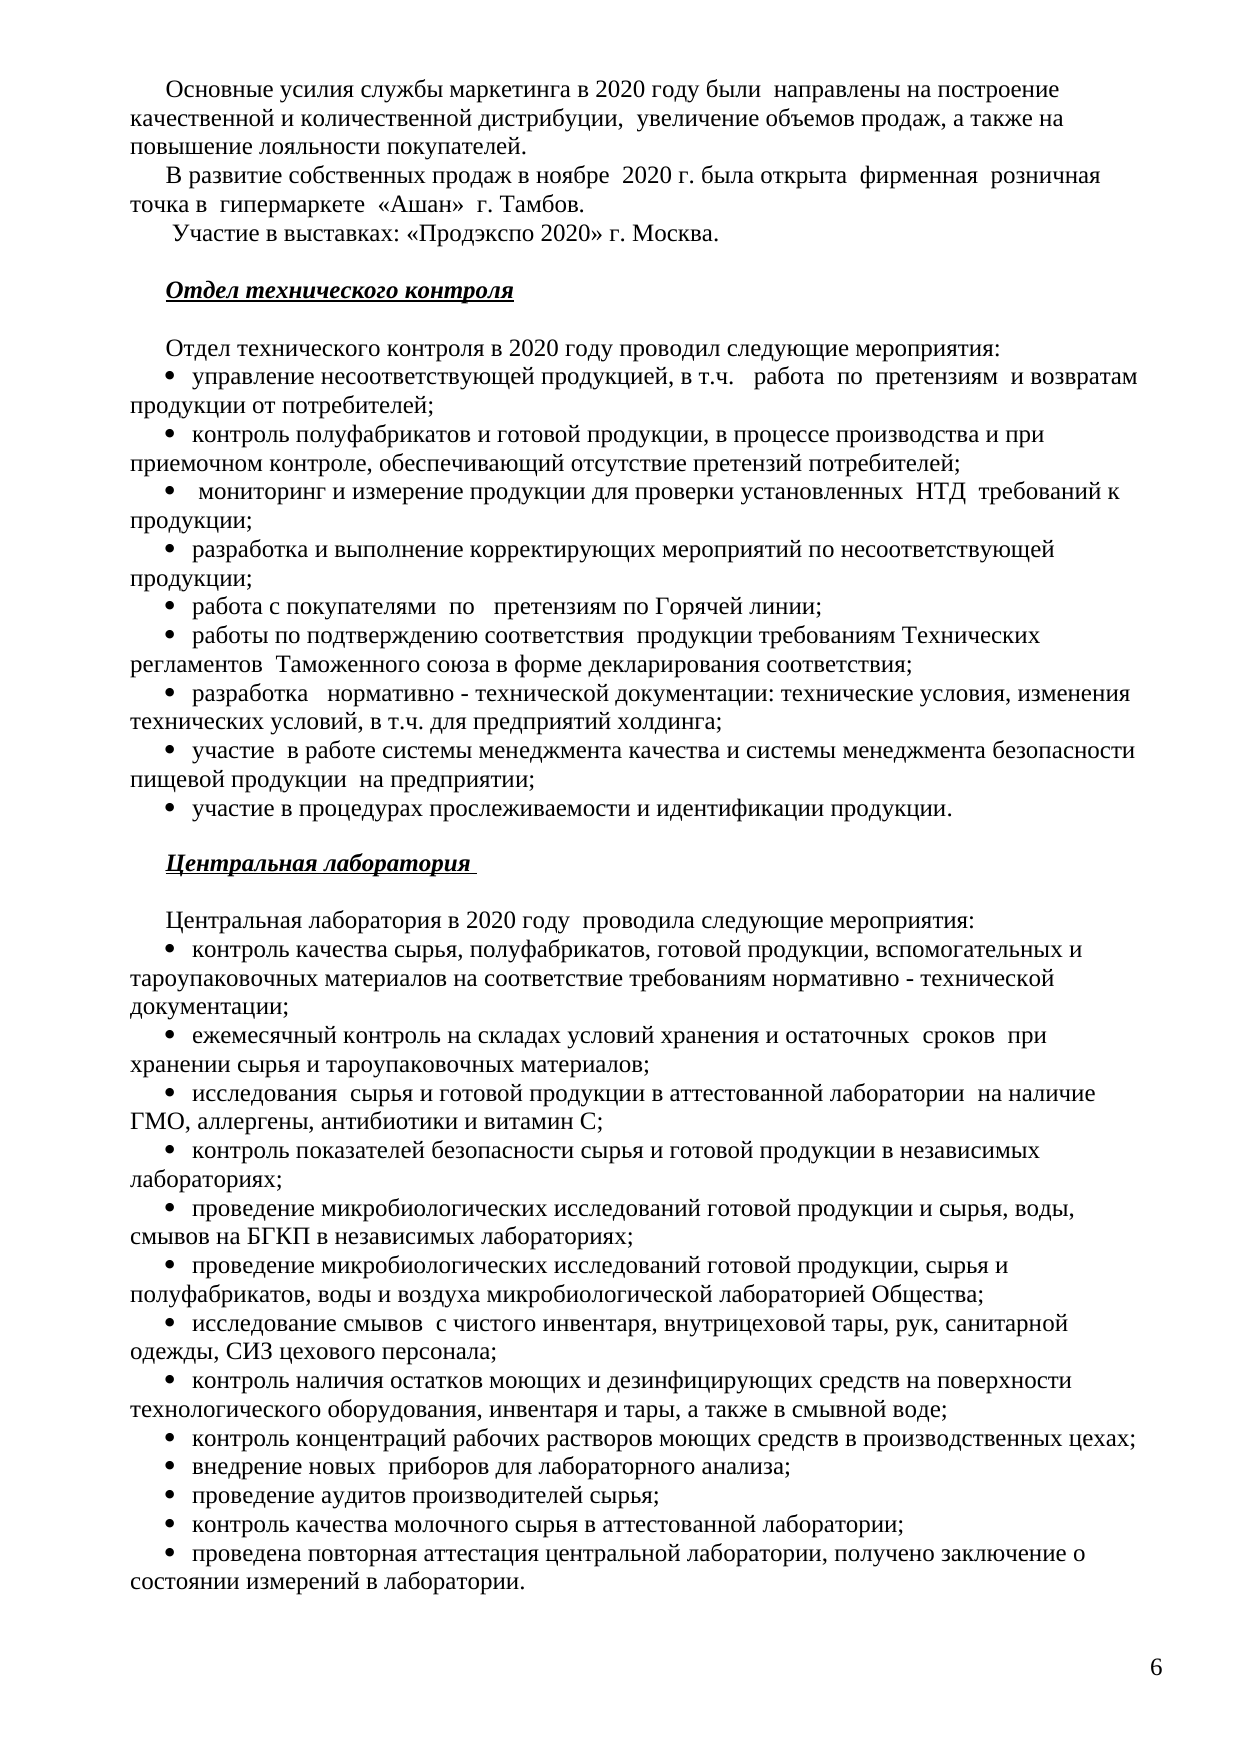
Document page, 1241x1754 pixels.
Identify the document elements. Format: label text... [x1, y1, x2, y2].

list контроль полуфабрикатов и готовой продукции, в процессе производства и при приемочном контроле, обеспечивающий отсутствие претензий потребителей; [130, 419, 1151, 476]
list исследование смывов с чистого инвентаря, внутрицеховой тары, рук, санитарной одежды, СИЗ цехового персонала; [130, 1308, 1151, 1365]
list работы по подтверждению соответствия продукции требованиям Технических регламентов Таможенного союза в форме декларирования соответствия; [130, 620, 1151, 678]
list контроль показателей безопасности сырья и готовой продукции в независимых лабораториях; [130, 1135, 1151, 1193]
list проведение микробиологических исследований готовой продукции, сырья и полуфабрикатов, воды и воздуха микробиологической лабораторией Общества; [130, 1250, 1151, 1308]
text Отдел технического контроля в 2020 году проводил следующие мероприятия: [130, 333, 1151, 361]
text В развитие собственных продаж в ноябре 2020 г. была открыта фирменная розничная точка в гипермаркете «Ашан» г. Тамбов. [130, 160, 1151, 218]
text Центральная лаборатория в 2020 году проводила следующие мероприятия: [130, 905, 1151, 934]
list исследования сырья и готовой продукции в аттестованной лаборатории на наличие ГМО, аллергены, антибиотики и витамин С; [130, 1078, 1151, 1135]
list ежемесячный контроль на складах условий хранения и остаточных сроков при хранении сырья и тароупаковочных материалов; [130, 1020, 1151, 1078]
list участие в работе системы менеджмента качества и системы менеджмента безопасности пищевой продукции на предприятии; [130, 735, 1151, 793]
list проведение микробиологических исследований готовой продукции и сырья, воды, смывов на БГКП в независимых лабораториях; [130, 1193, 1151, 1250]
list контроль качества молочного сырья в аттестованной лаборатории; [130, 1509, 1151, 1538]
list проведена повторная аттестация центральной лаборатории, получено заключение о состоянии измерений в лаборатории. [130, 1538, 1151, 1595]
list проведение аудитов производителей сырья; [130, 1480, 1151, 1509]
text Центральная лаборатория [130, 848, 1151, 876]
list работа с покупателями по претензиям по Горячей линии; [130, 591, 1151, 620]
list разработка нормативно - технической документации: технические условия, изменения технических условий, в т.ч. для предприятий холдинга; [130, 678, 1151, 735]
list контроль наличия остатков моющих и дезинфицирующих средств на поверхности технологического оборудования, инвентаря и тары, а также в смывной воде; [130, 1365, 1151, 1423]
list внедрение новых приборов для лабораторного анализа; [130, 1451, 1151, 1480]
list контроль качества сырья, полуфабрикатов, готовой продукции, вспомогательных и тароупаковочных материалов на соответствие требованиям нормативно - технической документации; [130, 934, 1151, 1020]
text Основные усилия службы маркетинга в 2020 году были направлены на построение качественной и количественной дистрибуции, увеличение объемов продаж, а также на повышение лояльности покупателей. [130, 74, 1151, 160]
text Отдел технического контроля [130, 275, 1151, 304]
list контроль концентраций рабочих растворов моющих средств в производственных цехах; [130, 1423, 1151, 1451]
list мониторинг и измерение продукции для проверки установленных НТД требований к продукции; [130, 476, 1151, 534]
text Участие в выставках: «Продэкспо 2020» г. Москва. [130, 218, 1151, 246]
list разработка и выполнение корректирующих мероприятий по несоответствующей продукции; [130, 534, 1151, 591]
list управление несоответствующей продукцией, в т.ч. работа по претензиям и возвратам продукции от потребителей; [130, 361, 1151, 419]
list участие в процедурах прослеживаемости и идентификации продукции. [130, 793, 1151, 821]
